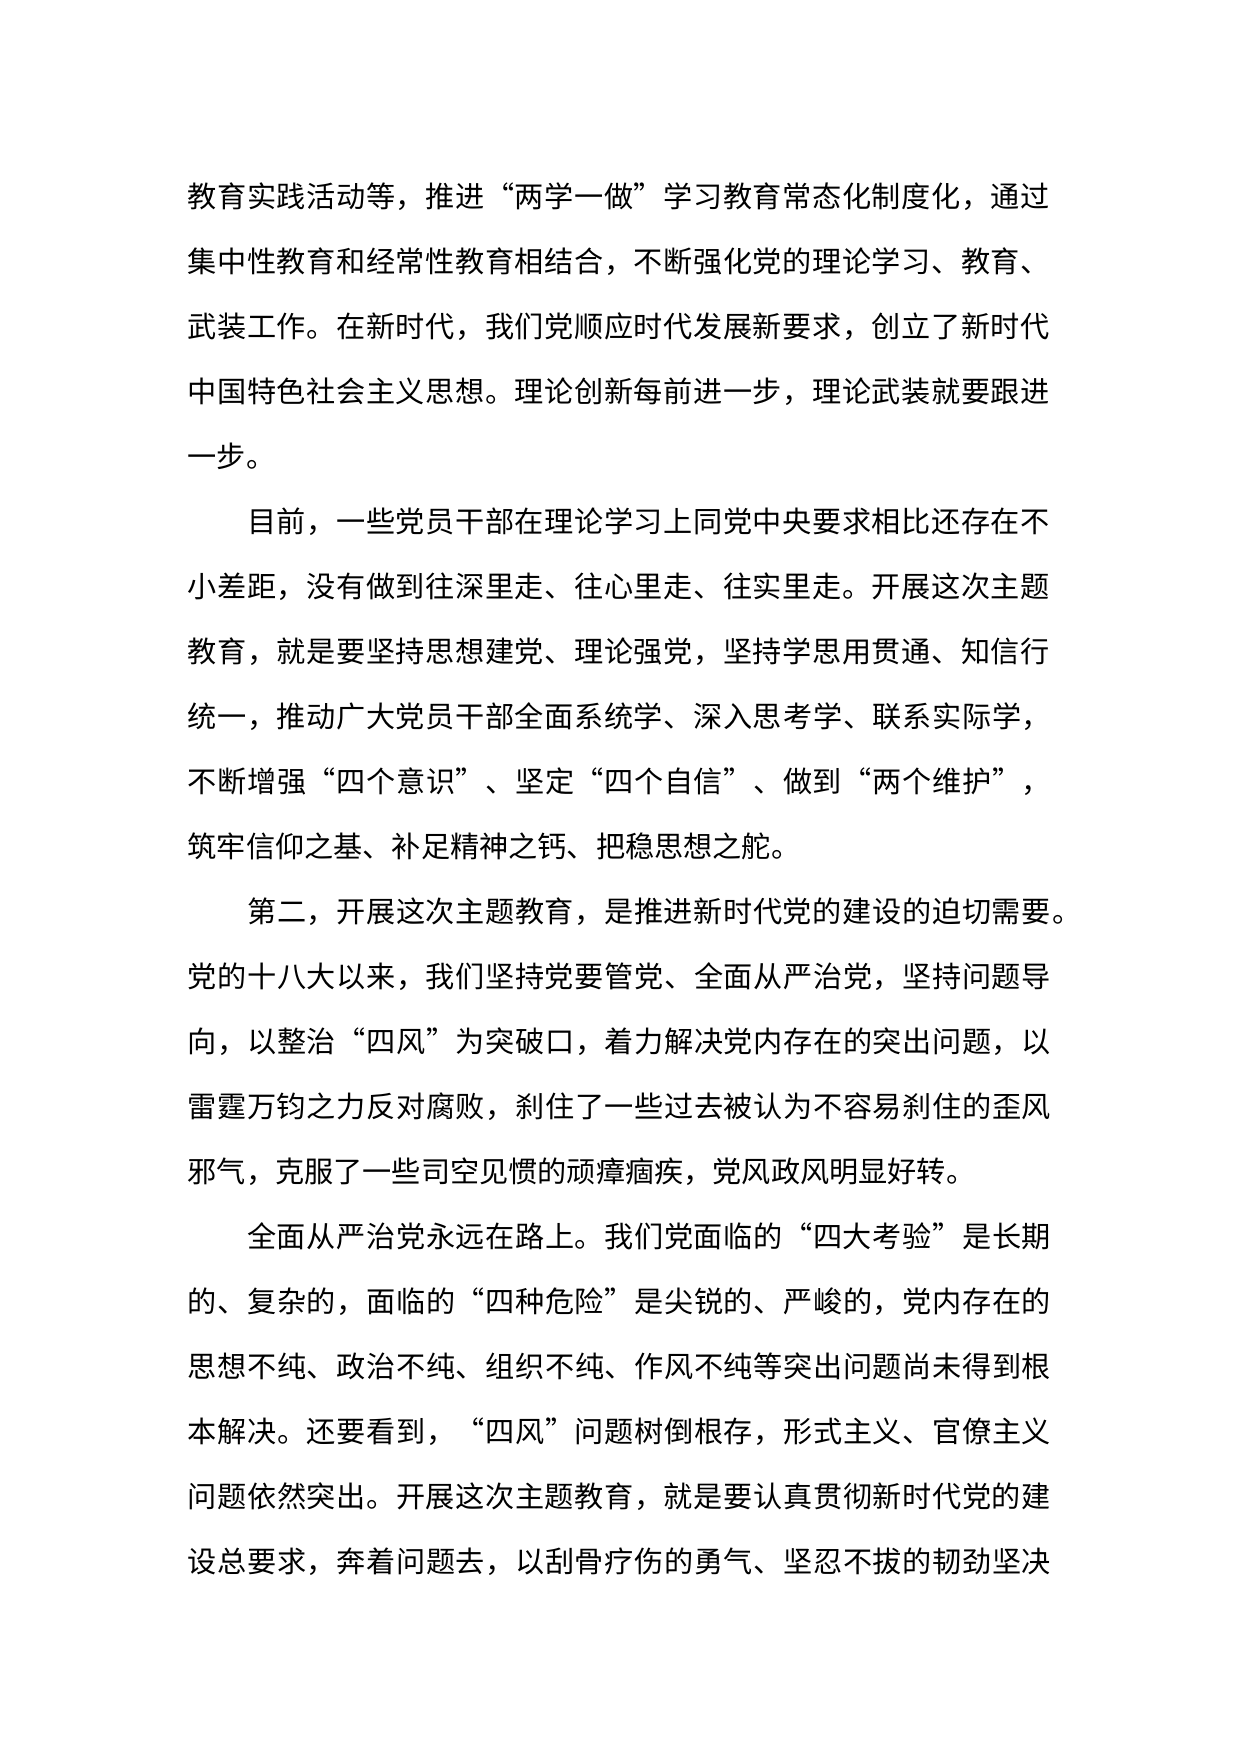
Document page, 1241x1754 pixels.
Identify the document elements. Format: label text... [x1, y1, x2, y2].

text 目前，一些党员干部在理论学习上同党中央要求相比还存在不小差距，没有做到往深里走、往心里走、往实里走。开展这次主题教育，就是要坚持思想建党、理论强党，坚持学思用贯通、知信行统一，推动广大党员干部全面系统学、深入思考学、联系实际学，不断增强“四个意识”、坚定“四个自信”、做到“两个维护”，筑牢信仰之基、补足精神之钙、把稳思想之舵。 [187, 487, 1053, 877]
text 第二，开展这次主题教育，是推进新时代党的建设的迫切需要。党的十八大以来，我们坚持党要管党、全面从严治党，坚持问题导向，以整治“四风”为突破口，着力解决党内存在的突出问题，以雷霆万钧之力反对腐败，刹住了一些过去被认为不容易刹住的歪风邪气，克服了一些司空见惯的顽瘴痼疾，党风政风明显好转。 [187, 877, 1053, 1202]
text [187, 1202, 1053, 1592]
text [187, 162, 1053, 487]
